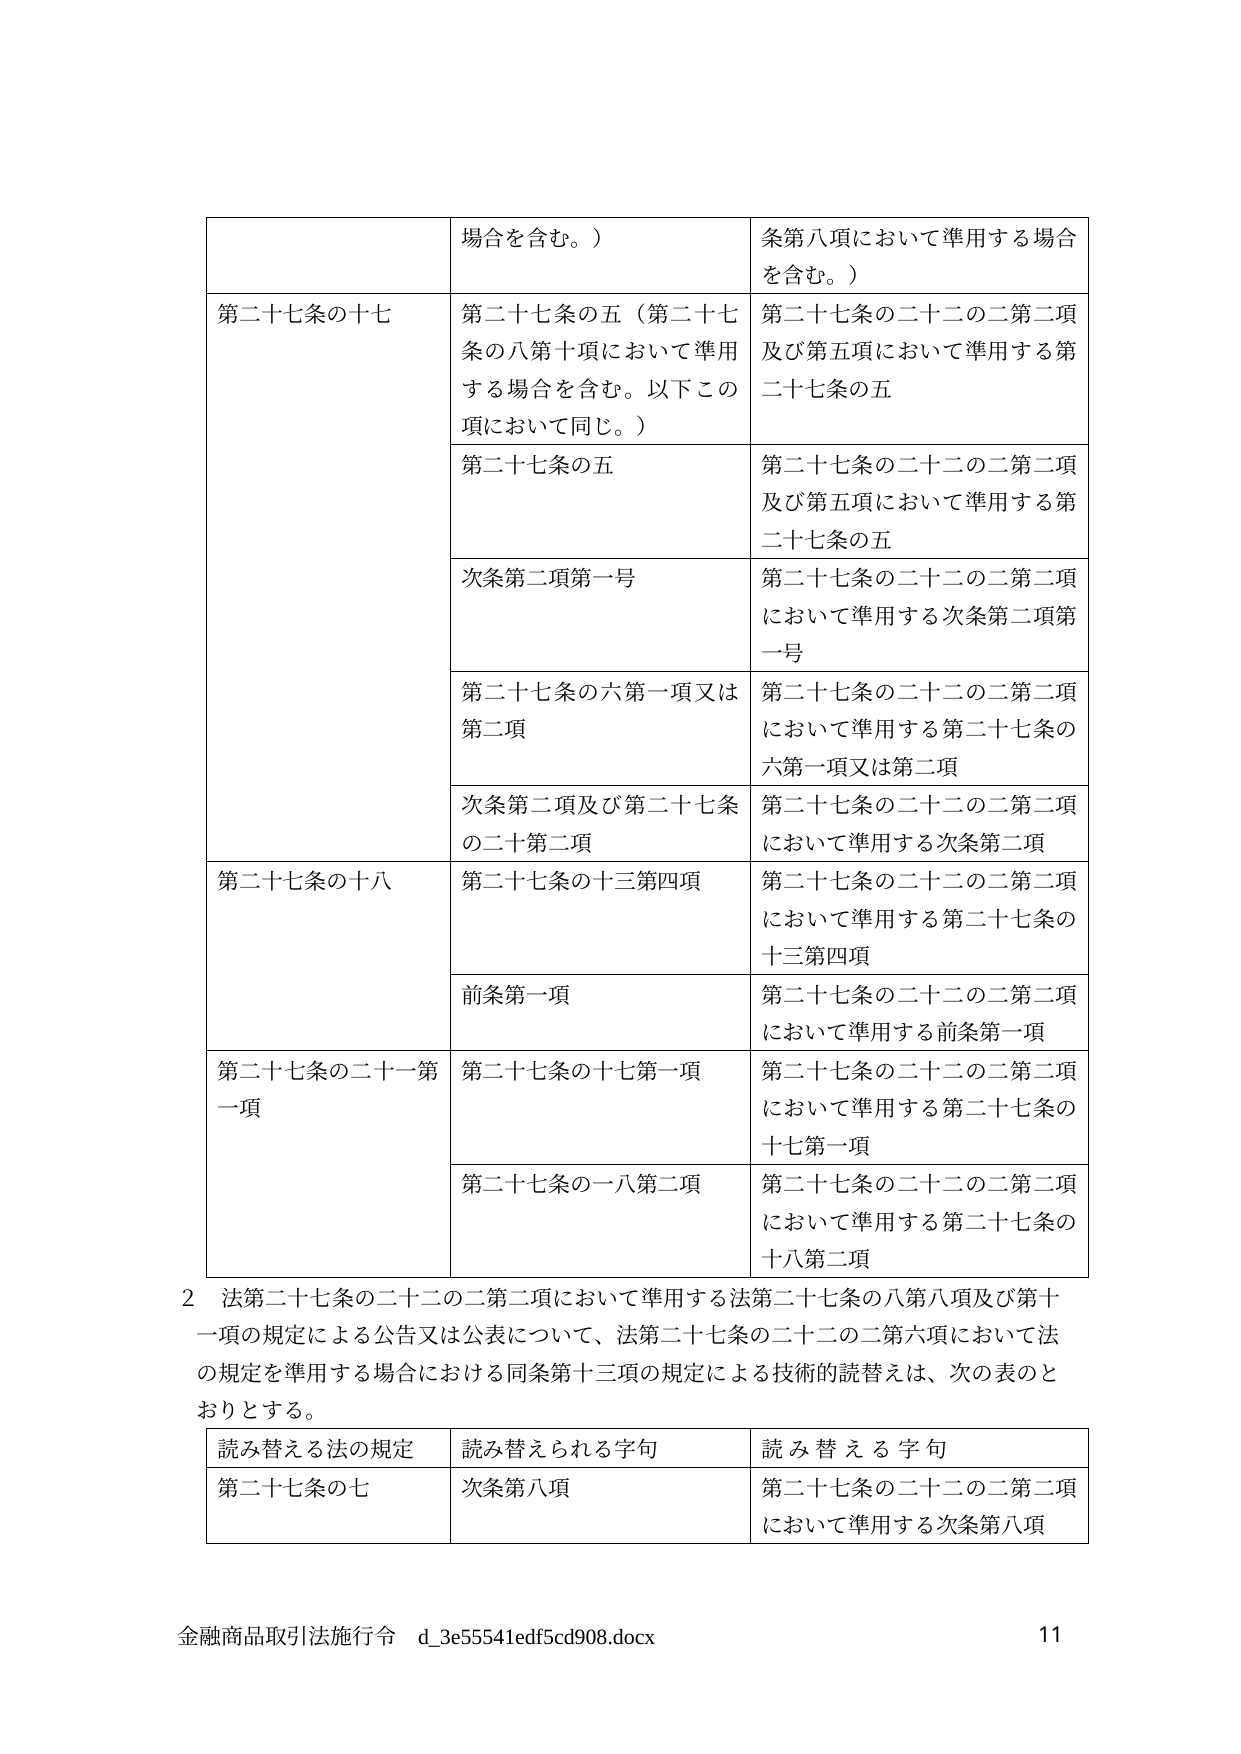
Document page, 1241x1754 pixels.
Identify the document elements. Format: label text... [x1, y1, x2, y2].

table_cell 第二十七条の二十二の二第二項において準用する前条第一項 [751, 975, 1088, 1050]
table_cell 第二十七条の二十二の二第二項において準用する第二十七条の六第一項又は第二項 [751, 672, 1088, 784]
table_header 読み替える法の規定 [207, 1429, 450, 1467]
table_cell 第二十七条の五（第二十七条の八第十項において準用する場合を含む。以下この項において同じ。） [451, 294, 750, 444]
table_cell 第二十七条の一八第二項 [451, 1165, 750, 1277]
table_cell 第二十七条の五 [451, 445, 750, 557]
table_cell 次条第二項及び第二十七条の二十第二項 [451, 786, 750, 861]
table_cell 第二十七条の十七 [207, 294, 450, 861]
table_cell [451, 218, 750, 293]
table_cell 第二十七条の二十二の二第二項において準用する第二十七条の十八第二項 [751, 1165, 1088, 1277]
table_cell 第二十七条の十八 [207, 862, 450, 1050]
table_cell 前条第一項 [451, 975, 750, 1050]
table_cell 第二十七条の二十一第一項 [207, 1051, 450, 1277]
table_cell 第二十七条の二十二の二第二項及び第五項において準用する第二十七条の五 [751, 445, 1088, 557]
table_cell 第二十七条の二十二の二第二項において準用する第二十七条の十七第一項 [751, 1051, 1088, 1164]
table_header 読 み 替 え る 字 句 [751, 1429, 1088, 1467]
table_header 読み替えられる字句 [451, 1429, 750, 1467]
table_cell 第二十七条の二十二の二第二項及び第五項において準用する第二十七条の五 [751, 294, 1088, 444]
text ２ 法第二十七条の二十二の二第二項において準用する法第二十七条の八第八項及び第十一項の規定による公告又は公表について、法第二十七条の二十二の二第六項において法の規定を準用する場合における同条第十三項の規定による技術的読替えは、次の表のとおりとする。 [177, 1278, 1063, 1428]
table_cell 次条第八項 [451, 1468, 750, 1543]
table_cell 第二十七条の六第一項又は第二項 [451, 672, 750, 784]
table_cell 第二十七条の十七第一項 [451, 1051, 750, 1164]
table_cell 第二十七条の二十二の二第二項において準用する次条第二項第一号 [751, 559, 1088, 671]
table_cell 次条第二項第一号 [451, 559, 750, 671]
table_cell 第二十七条の七 [207, 1468, 450, 1543]
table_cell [751, 218, 1088, 293]
table_cell 第二十七条の十三第四項 [451, 862, 750, 974]
table_cell 第二十七条の二十二の二第二項において準用する次条第二項 [751, 786, 1088, 861]
table_cell 第二十七条の二十二の二第二項において準用する第二十七条の十三第四項 [751, 862, 1088, 974]
table_cell 第二十七条の二十二の二第二項において準用する次条第八項 [751, 1468, 1088, 1543]
